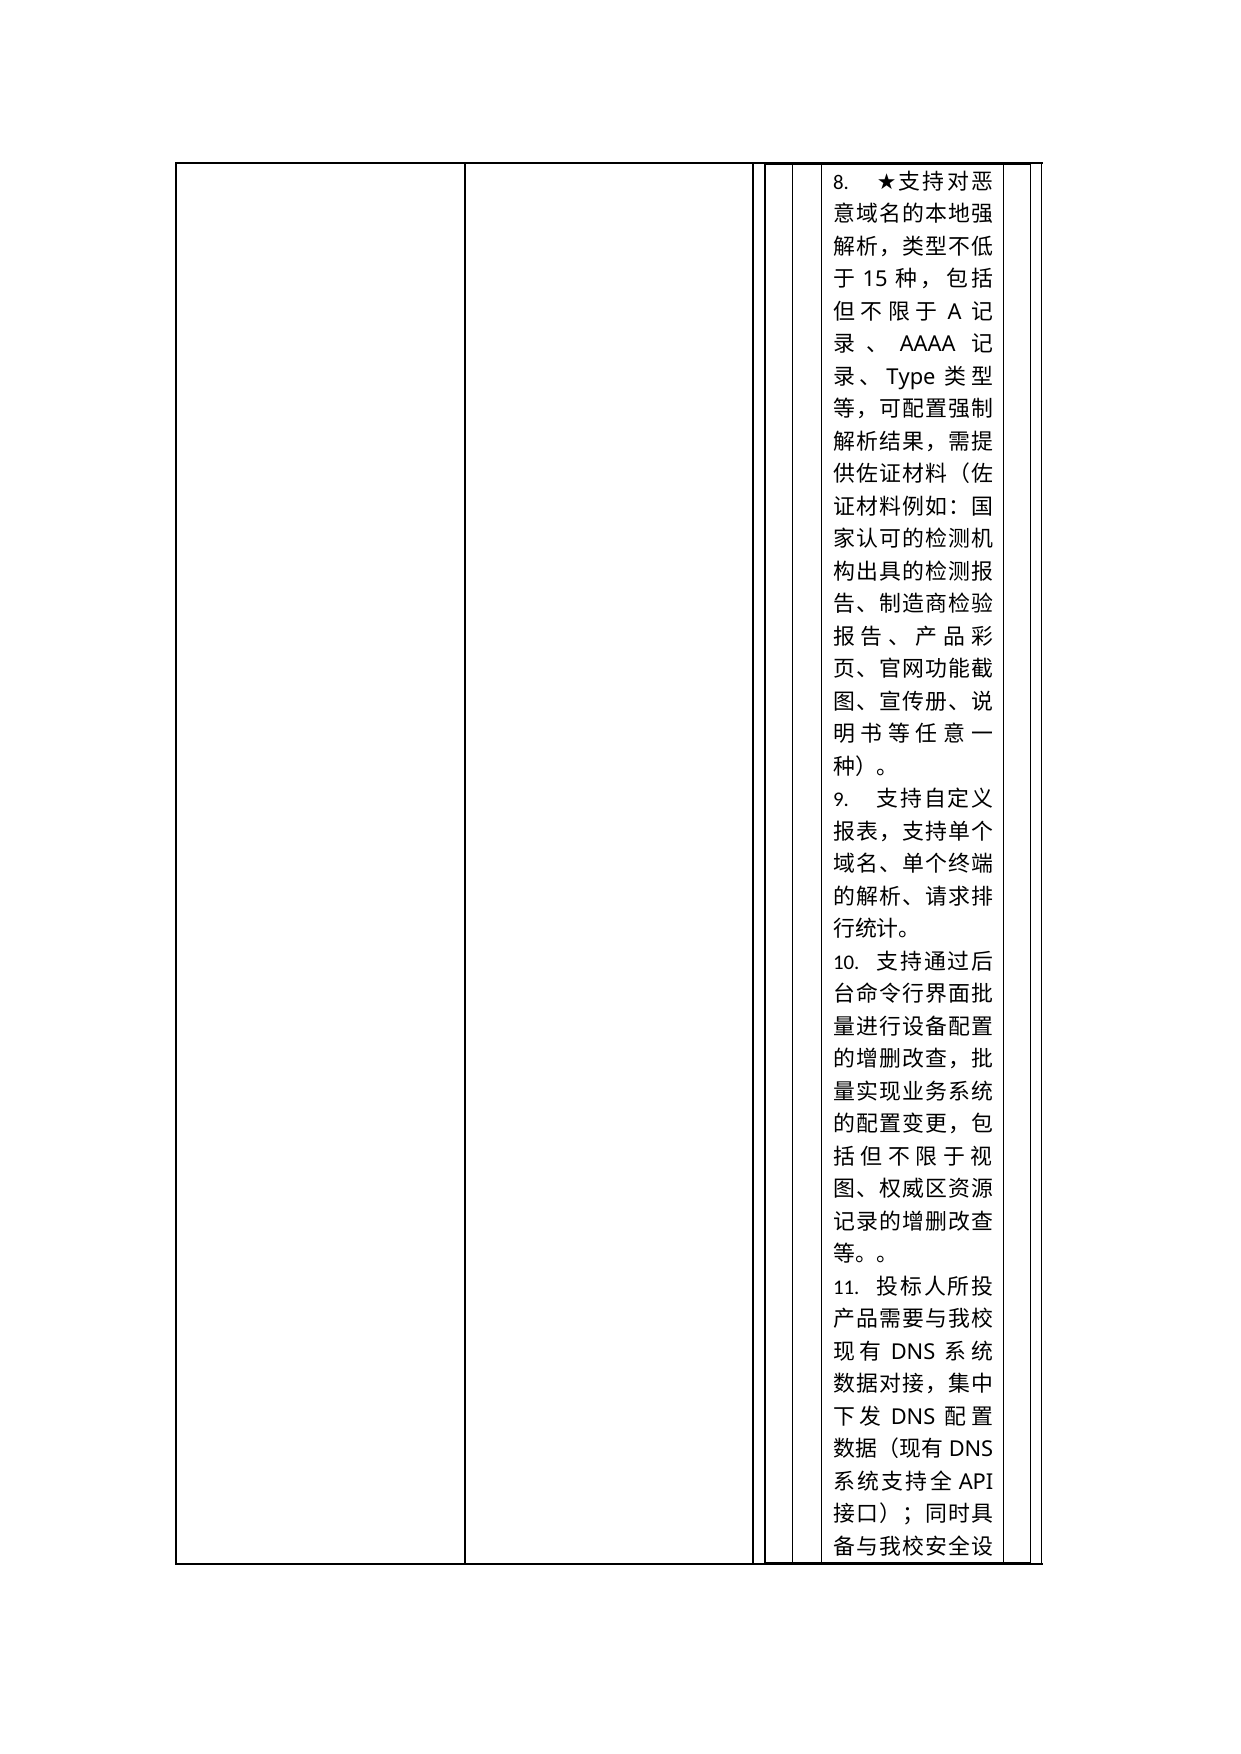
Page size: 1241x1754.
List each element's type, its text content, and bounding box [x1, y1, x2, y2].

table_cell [1004, 165, 1030, 1562]
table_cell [766, 165, 792, 1562]
table_cell [466, 164, 752, 1563]
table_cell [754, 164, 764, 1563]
table_cell 1 [177, 164, 464, 1563]
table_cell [793, 165, 821, 1562]
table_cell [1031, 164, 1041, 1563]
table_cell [822, 165, 1003, 1562]
